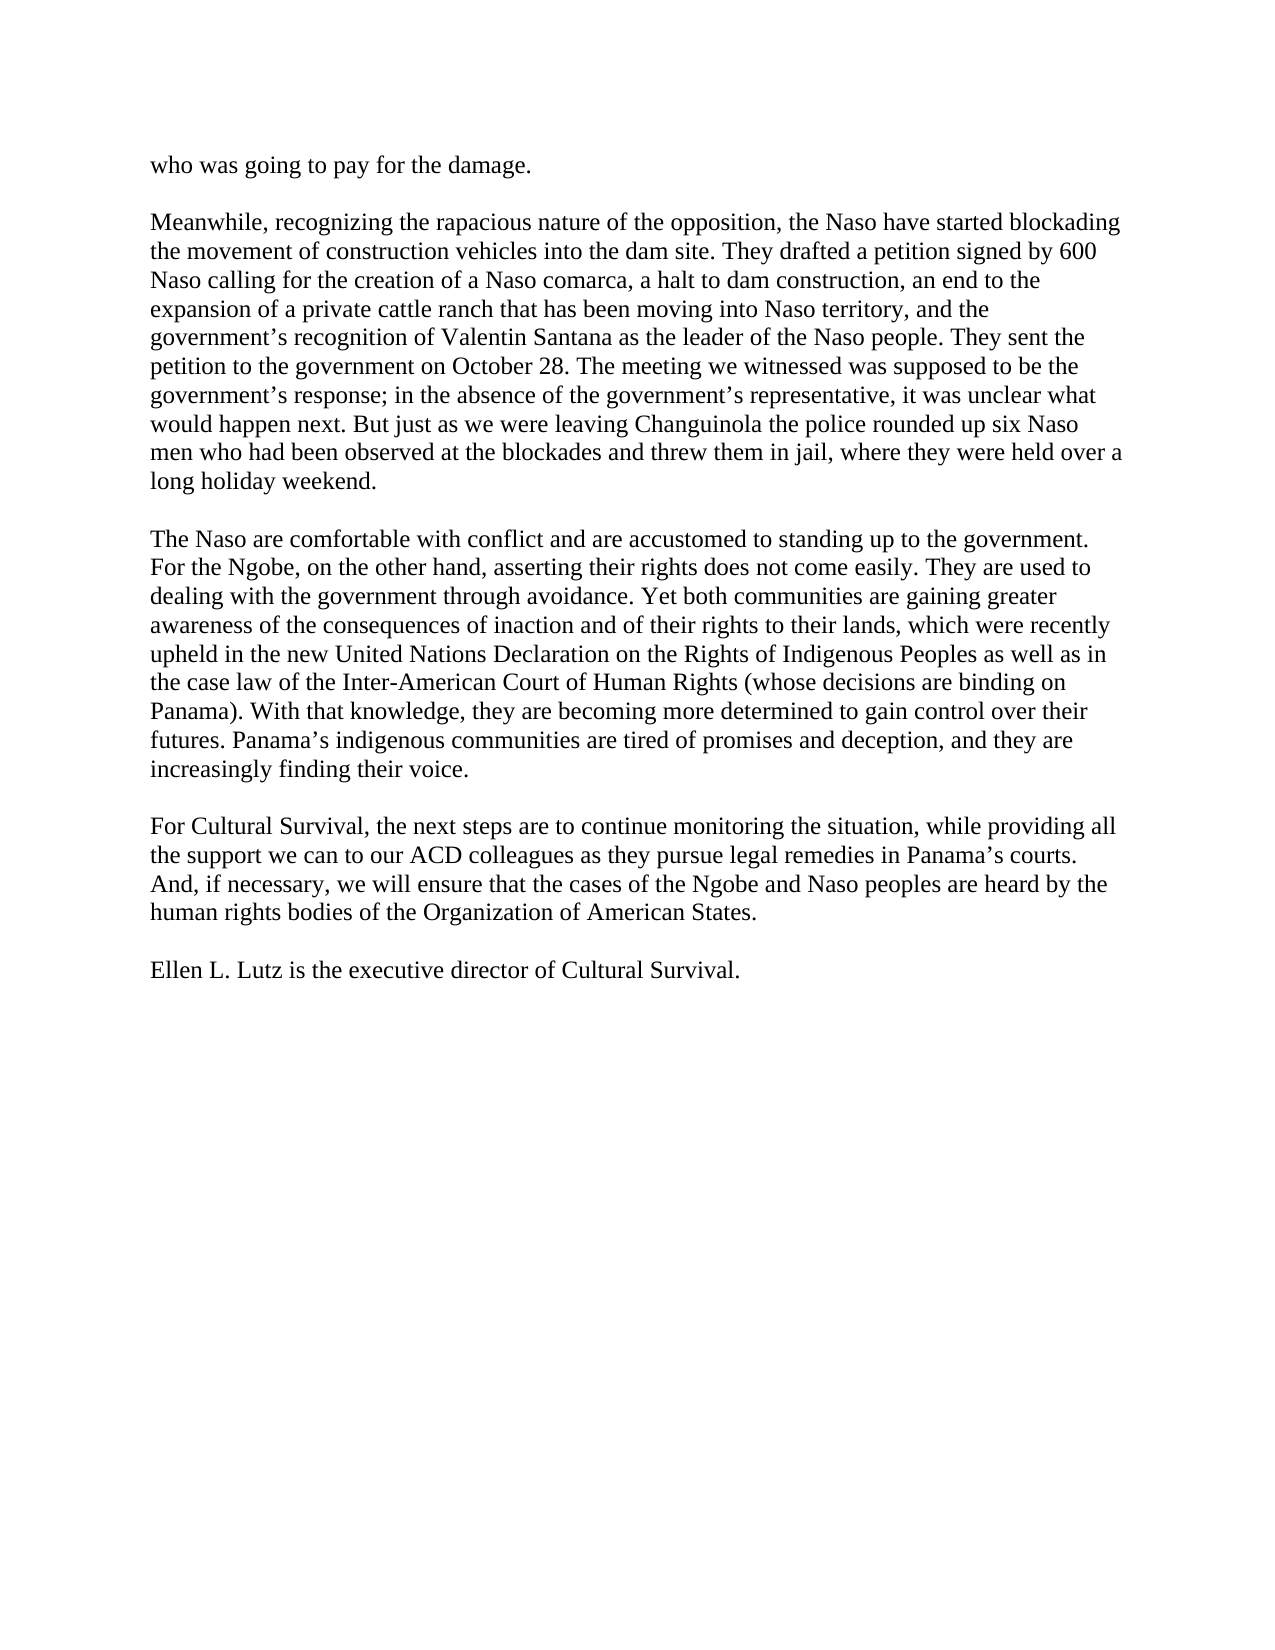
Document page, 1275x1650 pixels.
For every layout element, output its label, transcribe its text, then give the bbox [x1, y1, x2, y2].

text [150, 150, 1125, 926]
text Ellen L. Lutz is the executive director of Cultural Survival. [150, 955, 1125, 984]
